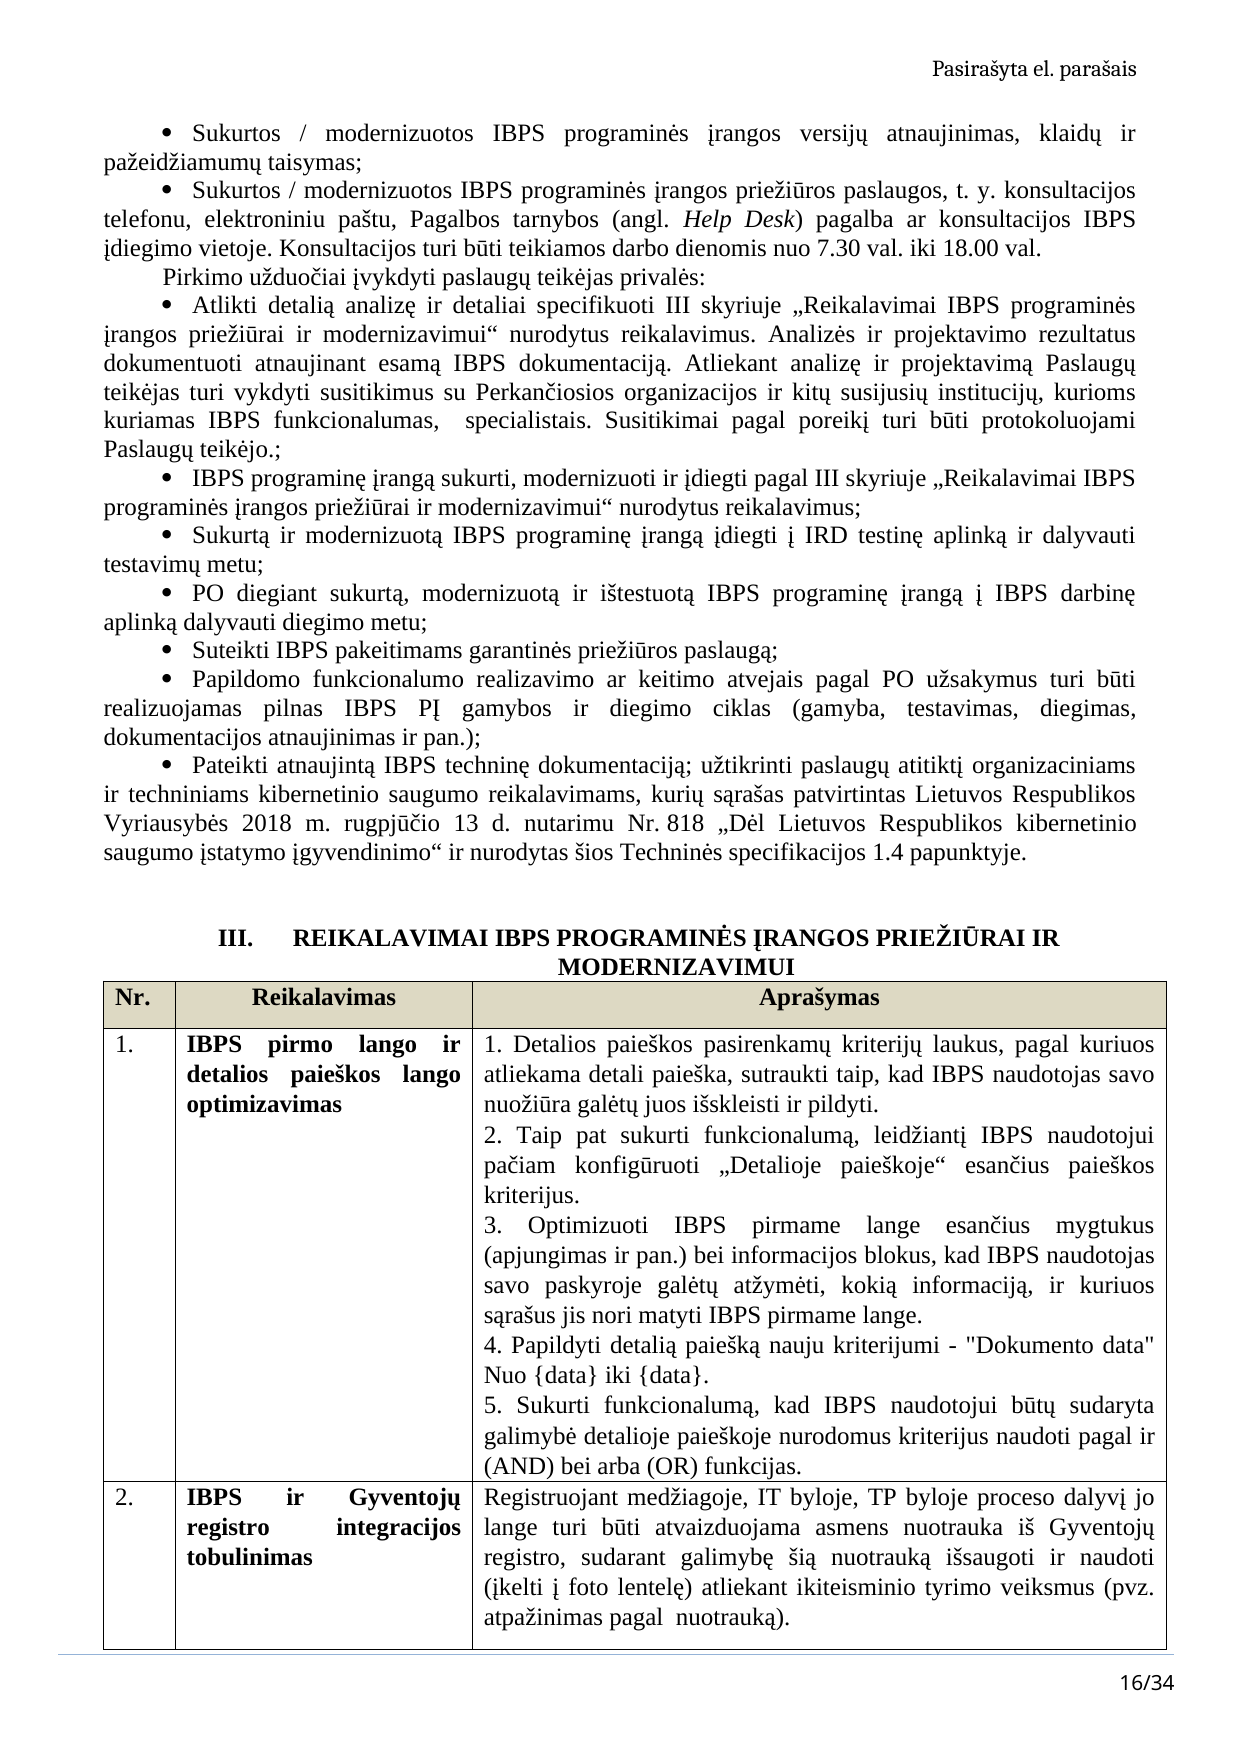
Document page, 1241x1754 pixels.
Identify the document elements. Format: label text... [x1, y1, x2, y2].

list Suteikti IBPS pakeitimams garantinės priežiūros paslaugą; [103, 636, 1137, 664]
table_cell IBPS pirmo lango ir detalios paieškos lango optimizavimas [176, 1029, 472, 1481]
text Pirkimo užduočiai įvykdyti paslaugų teikėjas privalės: [103, 262, 1137, 291]
table_header Reikalavimas [176, 982, 472, 1028]
table_cell 2. [104, 1482, 175, 1649]
table_header Aprašymas [473, 982, 1166, 1028]
list Atlikti detalią analizę ir detaliai specifikuoti III skyriuje „Reikalavimai IBPS programinės įrangos priežiūrai ir modernizavimui“ nurodytus reikalavimus. Analizės ir projektavimo rezultatus dokumentuoti atnaujinant esamą IBPS dokumentaciją. Atliekant analizę ir projektavimą Paslaugų teikėjas turi vykdyti susitikimus su Perkančiosios organizacijos ir kitų susijusių institucijų, kurioms kuriamas IBPS funkcionalumas, specialistais. Susitikimai pagal poreikį turi būti protokoluojami Paslaugų teikėjo.; [103, 291, 1137, 463]
table_cell Registruojant medžiagoje, IT byloje, TP byloje proceso dalyvį jo lange turi būti atvaizduojama asmens nuotrauka iš Gyventojų registro, sudarant galimybę šią nuotrauką išsaugoti ir naudoti (įkelti į foto lentelę) atliekant ikiteisminio tyrimo veiksmus (pvz. atpažinimas pagal nuotrauką). [473, 1482, 1166, 1649]
list Pateikti atnaujintą IBPS techninę dokumentaciją; užtikrinti paslaugų atitiktį organizaciniams ir techniniams kibernetinio saugumo reikalavimams, kurių sąrašas patvirtintas Lietuvos Respublikos Vyriausybės 2018 m. rugpjūčio 13 d. nutarimu Nr. 818 „Dėl Lietuvos Respublikos kibernetinio saugumo įstatymo įgyvendinimo“ ir nurodytas šios Techninės specifikacijos 1.4 papunktyje. [103, 751, 1137, 866]
list Sukurtos / modernizuotos IBPS programinės įrangos versijų atnaujinimas, klaidų ir pažeidžiamumų taisymas; [103, 118, 1137, 176]
list IBPS programinę įrangą sukurti, modernizuoti ir įdiegti pagal III skyriuje „Reikalavimai IBPS programinės įrangos priežiūrai ir modernizavimui“ nurodytus reikalavimus; [103, 463, 1137, 521]
subtitle REIKALAVIMAI IBPS PROGRAMINĖS ĮRANGOS PRIEŽIŪRAI IR MODERNIZAVIMUI [141, 923, 1137, 981]
list PO diegiant sukurtą, modernizuotą ir ištestuotą IBPS programinę įrangą į IBPS darbinę aplinką dalyvauti diegimo metu; [103, 578, 1137, 636]
table_cell IBPS ir Gyventojų registro integracijos tobulinimas [176, 1482, 472, 1649]
list Papildomo funkcionalumo realizavimo ar keitimo atvejais pagal PO užsakymus turi būti realizuojamas pilnas IBPS PĮ gamybos ir diegimo ciklas (gamyba, testavimas, diegimas, dokumentacijos atnaujinimas ir pan.); [103, 664, 1137, 751]
list Sukurtos / modernizuotos IBPS programinės įrangos priežiūros paslaugos, t. y. konsultacijos telefonu, elektroniniu paštu, Pagalbos tarnybos (angl. Help Desk) pagalba ar konsultacijos IBPS įdiegimo vietoje. Konsultacijos turi būti teikiamos darbo dienomis nuo 7.30 val. iki 18.00 val. [103, 176, 1137, 262]
table_cell 1. Detalios paieškos pasirenkamų kriterijų laukus, pagal kuriuos atliekama detali paieška, sutraukti taip, kad IBPS naudotojas savo nuožiūra galėtų juos išskleisti ir pildyti. 2. Taip pat sukurti funkcionalumą, leidžiantį IBPS naudotojui pačiam konfigūruoti „Detalioje paieškoje“ esančius paieškos kriterijus. 3. Optimizuoti IBPS pirmame lange esančius mygtukus (apjungimas ir pan.) bei informacijos blokus, kad IBPS naudotojas savo paskyroje galėtų atžymėti, kokią informaciją, ir kuriuos sąrašus jis nori matyti IBPS pirmame lange. 4. Papildyti detalią paiešką nauju kriterijumi - "Dokumento data" Nuo {data} iki {data}. 5. Sukurti funkcionalumą, kad IBPS naudotojui būtų sudaryta galimybė detalioje paieškoje nurodomus kriterijus naudoti pagal ir (AND) bei arba (OR) funkcijas. [473, 1029, 1166, 1481]
table_header Nr. [104, 982, 175, 1028]
table_cell 1. [104, 1029, 175, 1481]
list Sukurtą ir modernizuotą IBPS programinę įrangą įdiegti į IRD testinę aplinką ir dalyvauti testavimų metu; [103, 521, 1137, 578]
